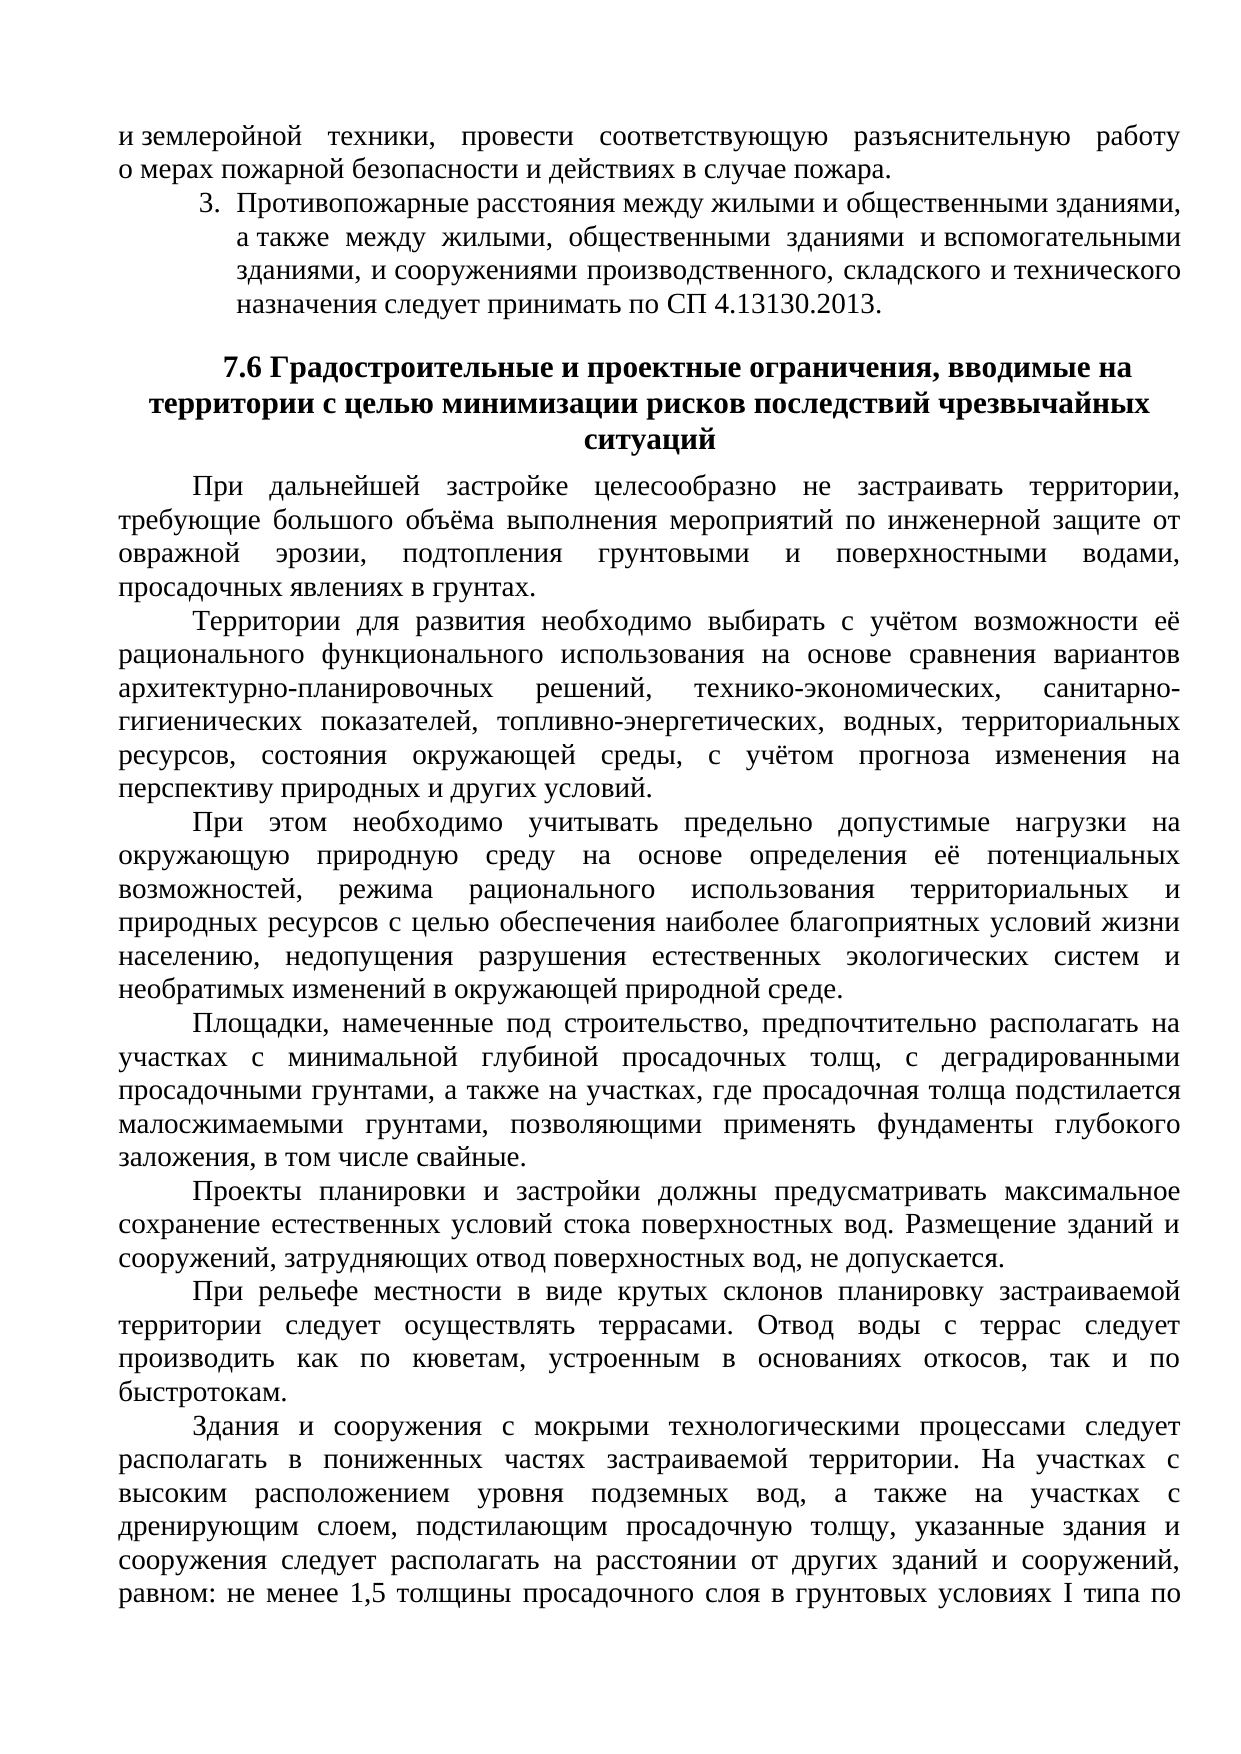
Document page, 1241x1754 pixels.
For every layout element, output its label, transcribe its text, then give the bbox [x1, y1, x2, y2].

text При дальнейшей застройке целесообразно не застраивать территории, требующие большого объёма выполнения мероприятий по инженерной защите от овражной эрозии, подтопления грунтовыми и поверхностными водами, просадочных явлениях в грунтах. [118, 468, 1181, 603]
list Противопожарные расстояния между жилыми и общественными зданиями, а также между жилыми, общественными зданиями и вспомогательными зданиями, и сооружениями производственного, складского и технического назначения следует принимать по СП 4.13130.2013. [199, 185, 1181, 319]
text Площадки, намеченные под строительство, предпочтительно располагать на участках с минимальной глубиной просадочных толщ, с деградированными просадочными грунтами, а также на участках, где просадочная толща подстилается малосжимаемыми грунтами, позволяющими применять фундаменты глубокого заложения, в том числе свайные. [118, 1005, 1181, 1173]
text 7.6 Градостроительные и проектные ограничения, вводимые на территории с целью минимизации рисков последствий чрезвычайных ситуаций [118, 348, 1181, 456]
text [118, 1408, 1181, 1609]
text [118, 118, 1181, 185]
text При рельефе местности в виде крутых склонов планировку застраиваемой территории следует осуществлять террасами. Отвод воды с террас следует производить как по кюветам, устроенным в основаниях откосов, так и по быстротокам. [118, 1273, 1181, 1408]
text При этом необходимо учитывать предельно допустимые нагрузки на окружающую природную среду на основе определения её потенциальных возможностей, режима рационального использования территориальных и природных ресурсов с целью обеспечения наиболее благоприятных условий жизни населению, недопущения разрушения естественных экологических систем и необратимых изменений в окружающей природной среде. [118, 804, 1181, 1005]
text Территории для развития необходимо выбирать с учётом возможности её рационального функционального использования на основе сравнения вариантов архитектурно-планировочных решений, технико-экономических, санитарно-гигиенических показателей, топливно-энергетических, водных, территориальных ресурсов, состояния окружающей среды, с учётом прогноза изменения на перспективу природных и других условий. [118, 603, 1181, 804]
text Проекты планировки и застройки должны предусматривать максимальное сохранение естественных условий стока поверхностных вод. Размещение зданий и сооружений, затрудняющих отвод поверхностных вод, не допускается. [118, 1173, 1181, 1273]
